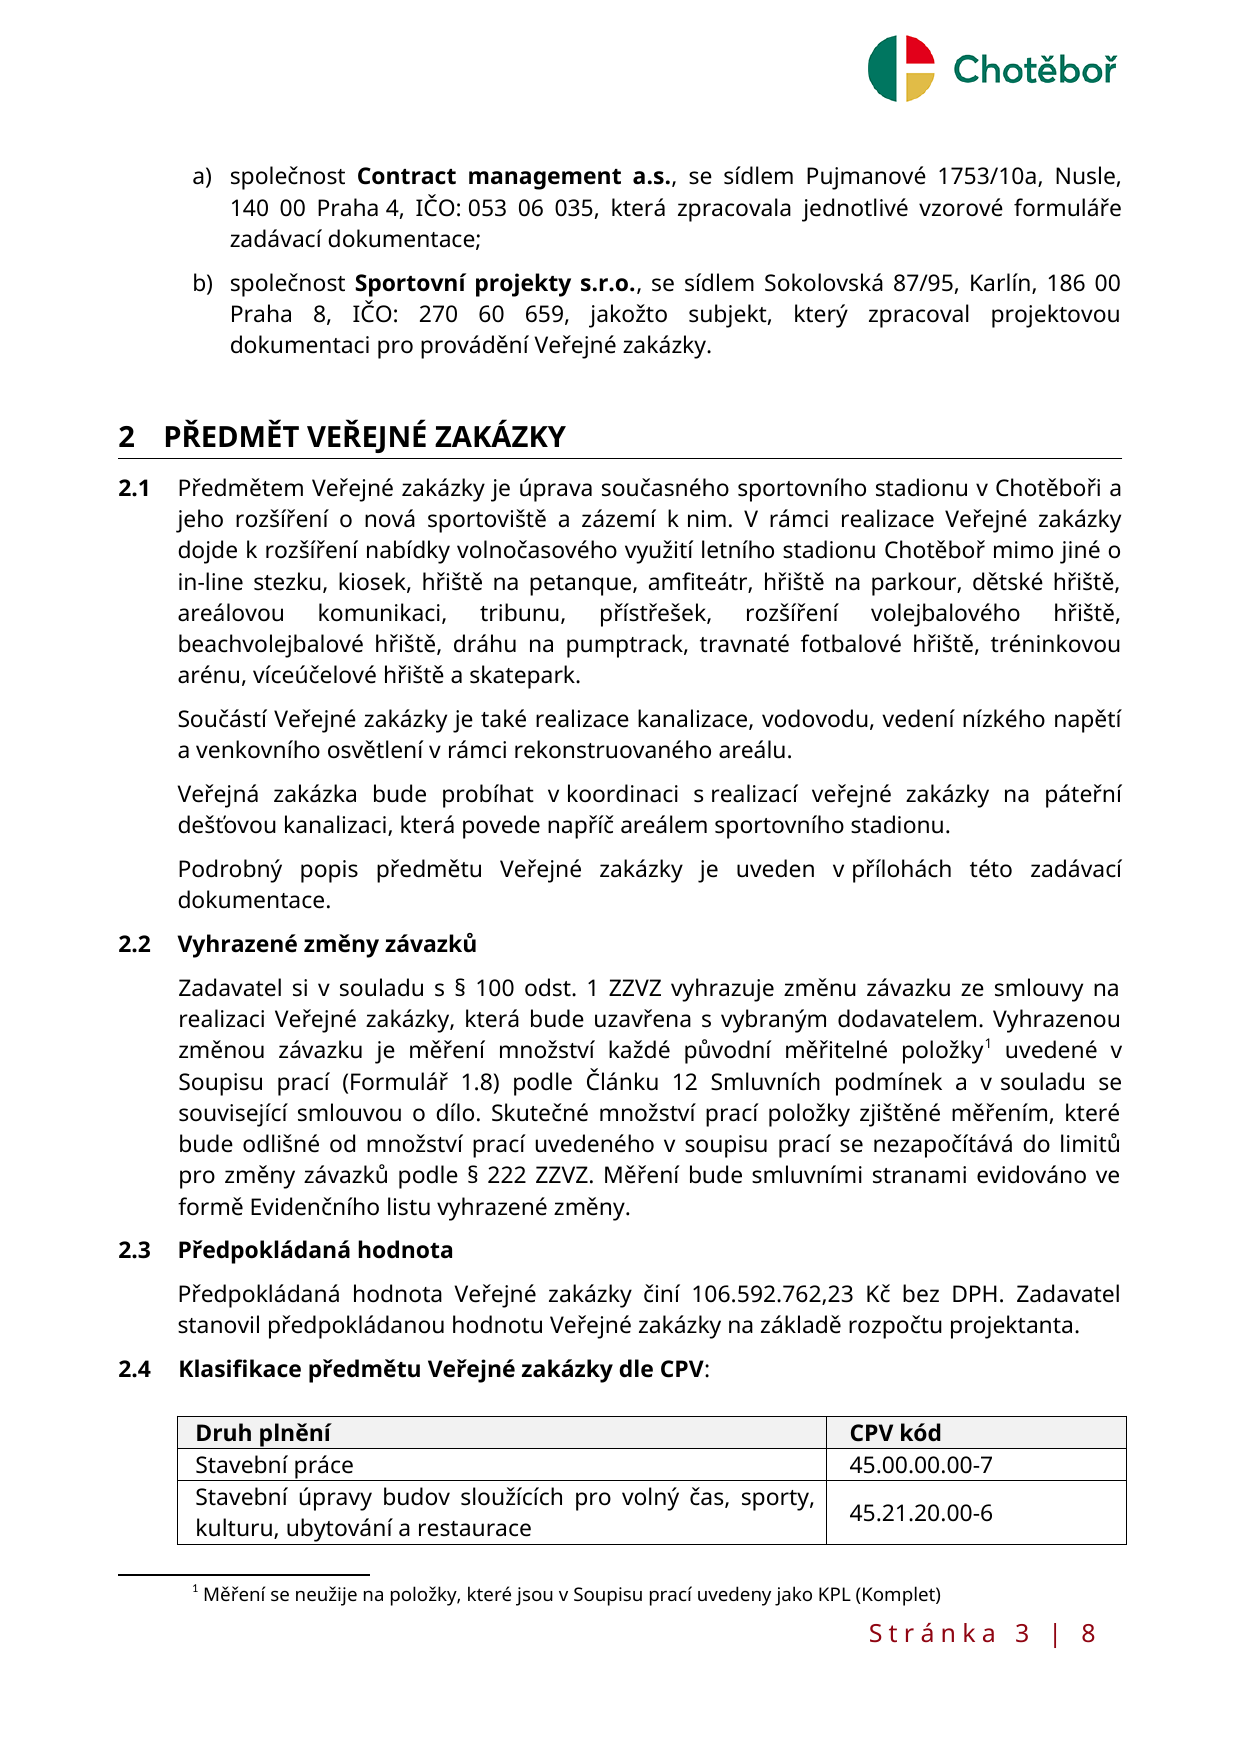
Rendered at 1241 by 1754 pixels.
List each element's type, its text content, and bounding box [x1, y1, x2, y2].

table_cell Stavební práce [178, 1449, 826, 1480]
table_cell 45.00.00.00-7 [827, 1449, 1126, 1480]
subtitle Klasifikace předmětu Veřejné zakázky dle CPV: [118, 1353, 1122, 1384]
subtitle Zadavatel si v souladu s § 100 odst. 1 ZZVZ vyhrazuje změnu závazku ze smlouvy na realizaci Veřejné zakázky, která bude uzavřena s vybraným dodavatelem. Vyhrazenou změnou závazku je měření množství každé původní měřitelné položky uvedené v Soupisu prací (Formulář 1.8) podle Článku 12 Smluvních podmínek a v souladu se související smlouvou o dílo. Skutečné množství prací položky zjištěné měřením, které bude odlišné od množství prací uvedeného v soupisu prací se nezapočítává do limitů pro změny závazků podle § 222 ZZVZ. Měření bude smluvními stranami evidováno ve formě Evidenčního listu vyhrazené změny. [178, 972, 1122, 1222]
table_cell Stavební úpravy budov sloužících pro volný čas, sporty, kulturu, ubytování a restaurace [178, 1481, 826, 1544]
list Součástí Veřejné zakázky je také realizace kanalizace, vodovodu, vedení nízkého napětí a venkovního osvětlení v rámci rekonstruovaného areálu. [177, 703, 1122, 766]
text Předmětem Veřejné zakázky je úprava současného sportovního stadionu v Chotěboři a jeho rozšíření o nová sportoviště a zázemí k nim. V rámci realizace Veřejné zakázky dojde k rozšíření nabídky volnočasového využití letního stadionu Chotěboř mimo jiné o in-line stezku, kiosek, hřiště na petanque, amfiteátr, hřiště na parkour, dětské hřiště, areálovou komunikaci, tribunu, přístřešek, rozšíření volejbalového hřiště, beachvolejbalové hřiště, dráhu na pumptrack, travnaté fotbalové hřiště, tréninkovou arénu, víceúčelové hřiště a skatepark. [118, 472, 1122, 691]
subtitle společnost Sportovní projekty s.r.o., se sídlem Sokolovská 87/95, Karlín, 186 00 Praha 8, IČO: 270 60 659, jakožto subjekt, který zpracoval projektovou dokumentaci pro provádění Veřejné zakázky. [192, 266, 1122, 360]
table_header Druh plnění [178, 1417, 826, 1448]
list Veřejná zakázka bude probíhat v koordinaci s realizací veřejné zakázky na páteřní dešťovou kanalizaci, která povede napříč areálem sportovního stadionu. [177, 778, 1122, 841]
table_cell 45.21.20.00-6 [827, 1481, 1126, 1544]
list Podrobný popis předmětu Veřejné zakázky je uveden v přílohách této zadávací dokumentace. [177, 853, 1122, 916]
text Předpokládaná hodnota Veřejné zakázky činí 106.592.762,23 Kč bez DPH. Zadavatel stanovil předpokládanou hodnotu Veřejné zakázky na základě rozpočtu projektanta. [177, 1278, 1122, 1341]
picture [861, 29, 1123, 104]
text Předpokládaná hodnota [118, 1234, 1122, 1266]
text Vyhrazené změny závazků [118, 928, 1122, 959]
text PŘEDMĚT VEŘEJNÉ ZAKÁZKY [118, 416, 1122, 458]
table_header CPV kód [827, 1417, 1126, 1448]
subtitle společnost Contract management a.s., se sídlem Pujmanové 1753/10a, Nusle, 140 00 Praha 4, IČO: 053 06 035, která zpracovala jednotlivé vzorové formuláře zadávací dokumentace; [192, 160, 1122, 254]
